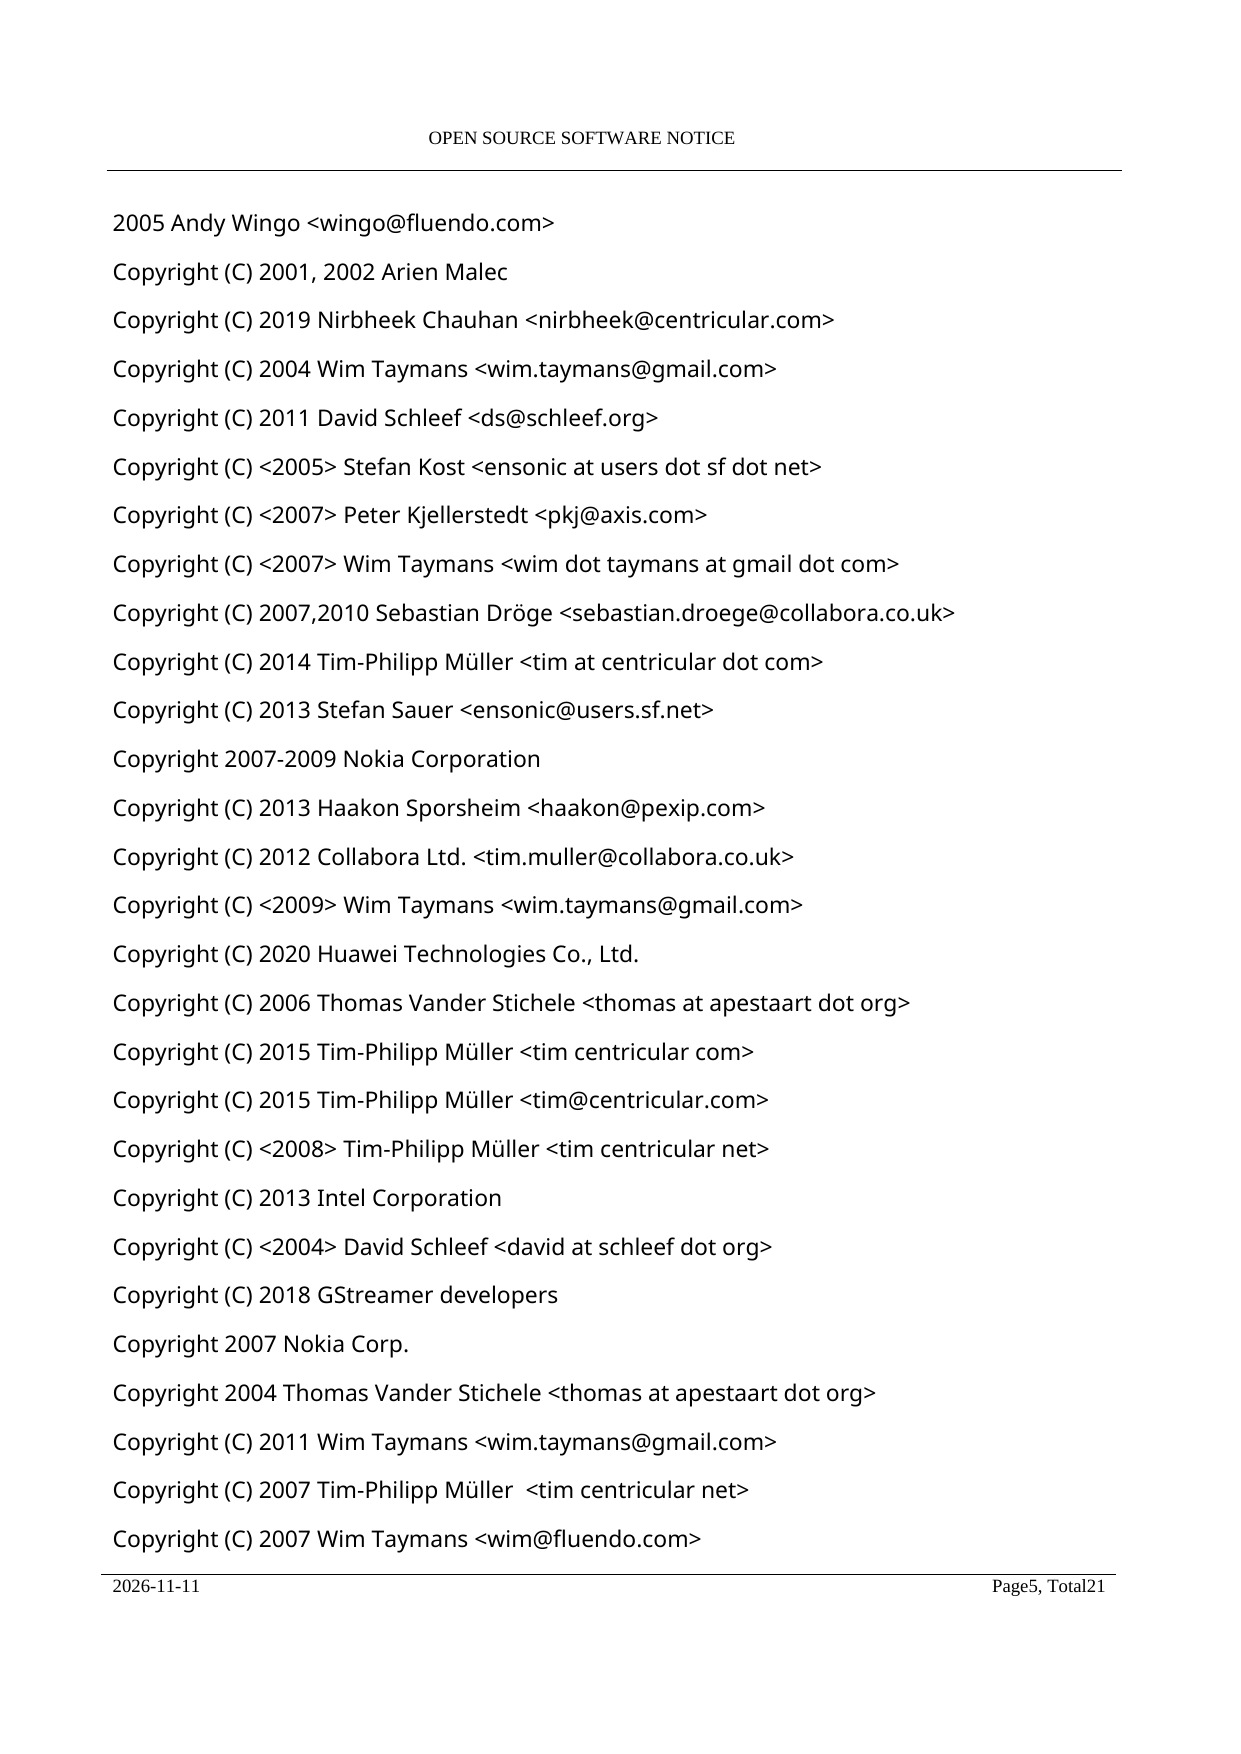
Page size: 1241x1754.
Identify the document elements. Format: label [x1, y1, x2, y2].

text [112, 206, 1128, 1555]
